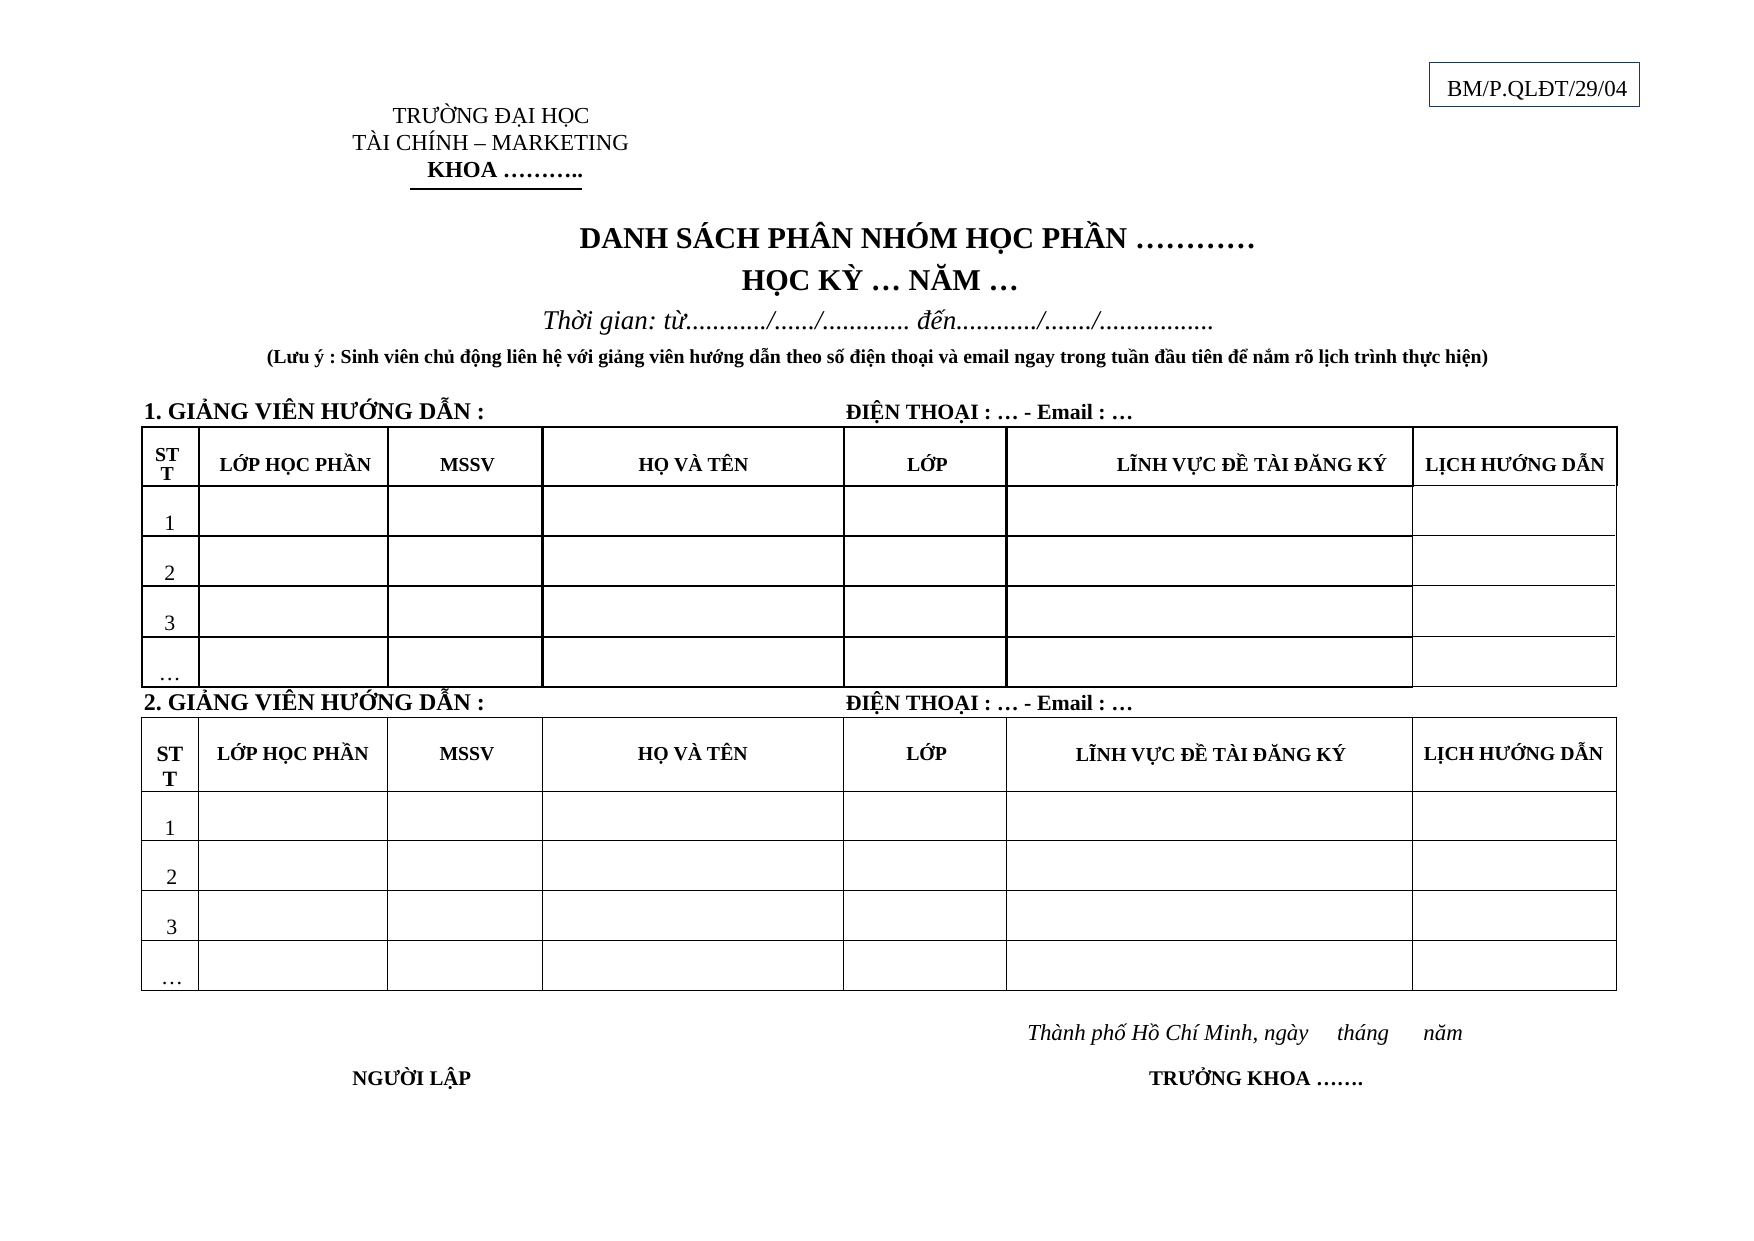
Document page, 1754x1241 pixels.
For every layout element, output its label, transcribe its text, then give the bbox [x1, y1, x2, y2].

table_header LỊCH HƯỚNG DẪN [1413, 718, 1616, 791]
table_cell [388, 841, 542, 890]
table_cell [726, 587, 843, 636]
table_cell [845, 587, 1005, 636]
table_cell [389, 638, 541, 686]
table_cell … [142, 941, 198, 990]
table_cell [1008, 638, 1412, 686]
table_cell 1 [142, 792, 198, 840]
table_cell [1413, 891, 1616, 940]
table_cell [199, 941, 387, 990]
table_header HỌ VÀ TÊN [543, 718, 843, 791]
table_header LỚP HỌC PHẦN [199, 718, 387, 791]
table_cell [1413, 792, 1616, 840]
table_cell [1413, 485, 1616, 535]
table_cell [199, 792, 387, 840]
table_cell [1007, 792, 1412, 840]
table_cell [726, 487, 843, 535]
table_cell [200, 487, 387, 535]
table_cell 2 [142, 841, 198, 890]
table_cell [543, 841, 843, 890]
table_cell [199, 841, 387, 890]
table_header STT [142, 718, 198, 791]
table_cell [845, 487, 1005, 535]
table_header LỊCH HƯỚNG DẪN [1414, 428, 1616, 484]
text NGƯỜI LẬP TRƯỞNG KHOA ……. [127, 1066, 1627, 1090]
title HỌC KỲ … NĂM … [127, 262, 1633, 297]
table_cell [1008, 587, 1412, 636]
table_header HỌ VÀ TÊN [544, 428, 843, 484]
table_header STT [143, 428, 198, 484]
table_header LỚP HỌC PHẦN [200, 428, 387, 484]
table_cell [200, 638, 387, 686]
table_cell [388, 941, 542, 990]
table_cell [844, 841, 1006, 890]
text KHOA ……….. [352, 156, 1627, 182]
table_cell [200, 537, 387, 585]
table_cell [1413, 841, 1616, 890]
table_cell [1413, 636, 1616, 686]
table_cell [544, 487, 726, 535]
table_cell … [143, 638, 198, 686]
table_cell [388, 891, 542, 940]
table_cell [1413, 585, 1616, 636]
table_cell [726, 638, 843, 686]
table_cell [199, 891, 387, 940]
table_cell [388, 792, 542, 840]
table_cell [544, 638, 726, 686]
table_header MSSV [388, 718, 542, 791]
table_cell [389, 487, 541, 535]
table_cell 1 [143, 487, 198, 535]
text TÀI CHÍNH – MARKETING [277, 129, 1627, 156]
table_header LỚP [844, 718, 1006, 791]
table_header LỚP [845, 428, 1005, 484]
table_cell 3 [143, 587, 198, 636]
table_cell 2 [143, 537, 198, 585]
table_cell [544, 587, 726, 636]
table_header LĨNH VỰC ĐỀ TÀI ĐĂNG KÝ [1008, 428, 1412, 484]
table_cell [543, 941, 843, 990]
title DANH SÁCH PHÂN NHÓM HỌC PHẦN ………… [127, 220, 1633, 255]
table_cell [844, 941, 1006, 990]
table_cell [844, 792, 1006, 840]
table_cell [845, 537, 1005, 585]
table_header MSSV [389, 428, 541, 484]
table_cell [544, 537, 726, 585]
table_cell [845, 638, 1005, 686]
table_cell [543, 891, 843, 940]
table_cell [1007, 841, 1412, 890]
text Thành phố Hồ Chí Minh, ngày tháng năm [1027, 1019, 1627, 1045]
title Thời gian: từ............/....../............. đến............/......./................. [127, 304, 1633, 335]
table_cell [200, 587, 387, 636]
text TRƯỜNG ĐẠI HỌC [352, 102, 1627, 129]
table_cell [1008, 487, 1412, 535]
table_cell 3 [142, 891, 198, 940]
table_cell [1007, 891, 1412, 940]
list GIẢNG VIÊN HƯỚNG DẪN : ĐIỆN THOẠI : … - Email : … [144, 688, 1627, 716]
table_cell [1413, 535, 1616, 585]
list GIẢNG VIÊN HƯỚNG DẪN : ĐIỆN THOẠI : … - Email : … [144, 397, 1627, 425]
table_cell [543, 792, 843, 840]
table_cell [1007, 941, 1412, 990]
table_header LĨNH VỰC ĐỀ TÀI ĐĂNG KÝ [1007, 718, 1412, 791]
table_cell [726, 537, 843, 585]
table_cell [389, 587, 541, 636]
table_cell [844, 891, 1006, 940]
text (Lưu ý : Sinh viên chủ động liên hệ với giảng viên hướng dẫn theo số điện thoại và email ngay trong tuần đầu tiên để nắm rõ lịch trình thực hiện) [129, 345, 1627, 368]
table_cell [1008, 537, 1412, 585]
table_cell [1413, 941, 1616, 990]
table_cell [389, 537, 541, 585]
